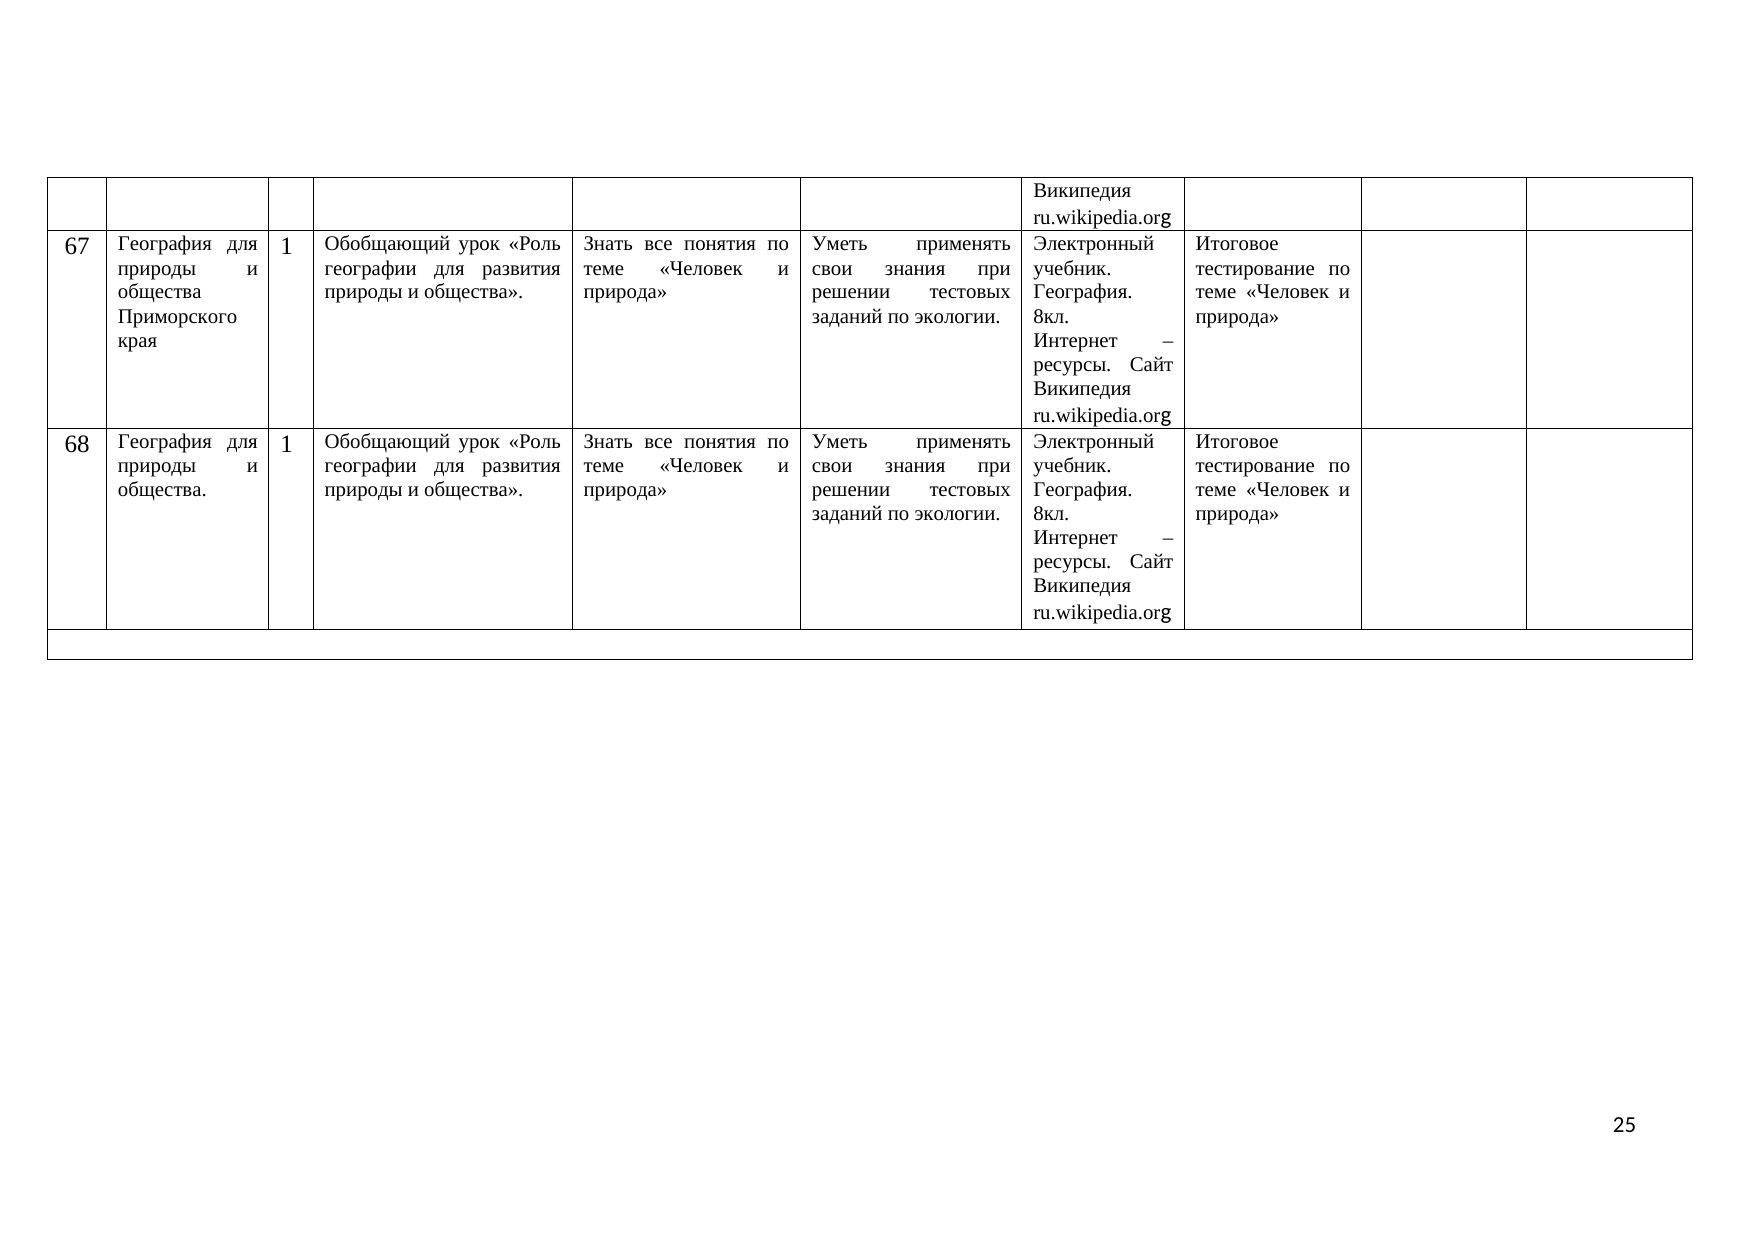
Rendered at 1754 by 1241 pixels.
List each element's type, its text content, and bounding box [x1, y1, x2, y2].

table_cell География для природы и общества Приморского края [107, 231, 268, 428]
table_cell Обобщающий урок «Роль географии для развития природы и общества». [314, 429, 572, 629]
table_cell Итоговое тестирование по теме «Человек и природа» [1185, 231, 1361, 428]
table_cell 1 [269, 231, 313, 428]
table_cell 1 [269, 178, 313, 230]
table_cell [1527, 231, 1692, 428]
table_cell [107, 178, 268, 230]
table_cell [1527, 178, 1692, 230]
table_cell Уметь применять свои знания при решении тестовых заданий по экологии. [801, 231, 1021, 428]
table_cell [1362, 231, 1526, 428]
table_cell Знать все понятия по теме «Человек и природа» [573, 429, 800, 629]
table_cell Электронный учебник. География. 8кл. Интернет – ресурсы. Сайт Википедия ru.wikipedia.org [1022, 231, 1184, 428]
table_cell Уметь применять свои знания при решении тестовых заданий по экологии. [801, 429, 1021, 629]
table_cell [1185, 178, 1361, 230]
table_cell 66 [48, 178, 106, 230]
table_cell Обобщающий урок «Роль географии для развития природы и общества». [314, 231, 572, 428]
table_cell [1527, 429, 1692, 629]
table_cell [48, 630, 1692, 659]
table_cell 67 [48, 231, 106, 428]
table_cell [314, 178, 572, 230]
table_cell География для природы и общества. [107, 429, 268, 629]
table_cell Электронный учебник. География. 8кл. Интернет – ресурсы. Сайт Википедия ru.wikipedia.org [1022, 429, 1184, 629]
table_cell Знать все понятия по теме «Человек и природа» [573, 231, 800, 428]
table_cell [1362, 178, 1526, 230]
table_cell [801, 178, 1021, 230]
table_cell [573, 178, 800, 230]
table_cell 68 [48, 429, 106, 629]
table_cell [1022, 178, 1184, 230]
table_cell [1362, 429, 1526, 629]
table_cell Итоговое тестирование по теме «Человек и природа» [1185, 429, 1361, 629]
table_cell 1 [269, 429, 313, 629]
